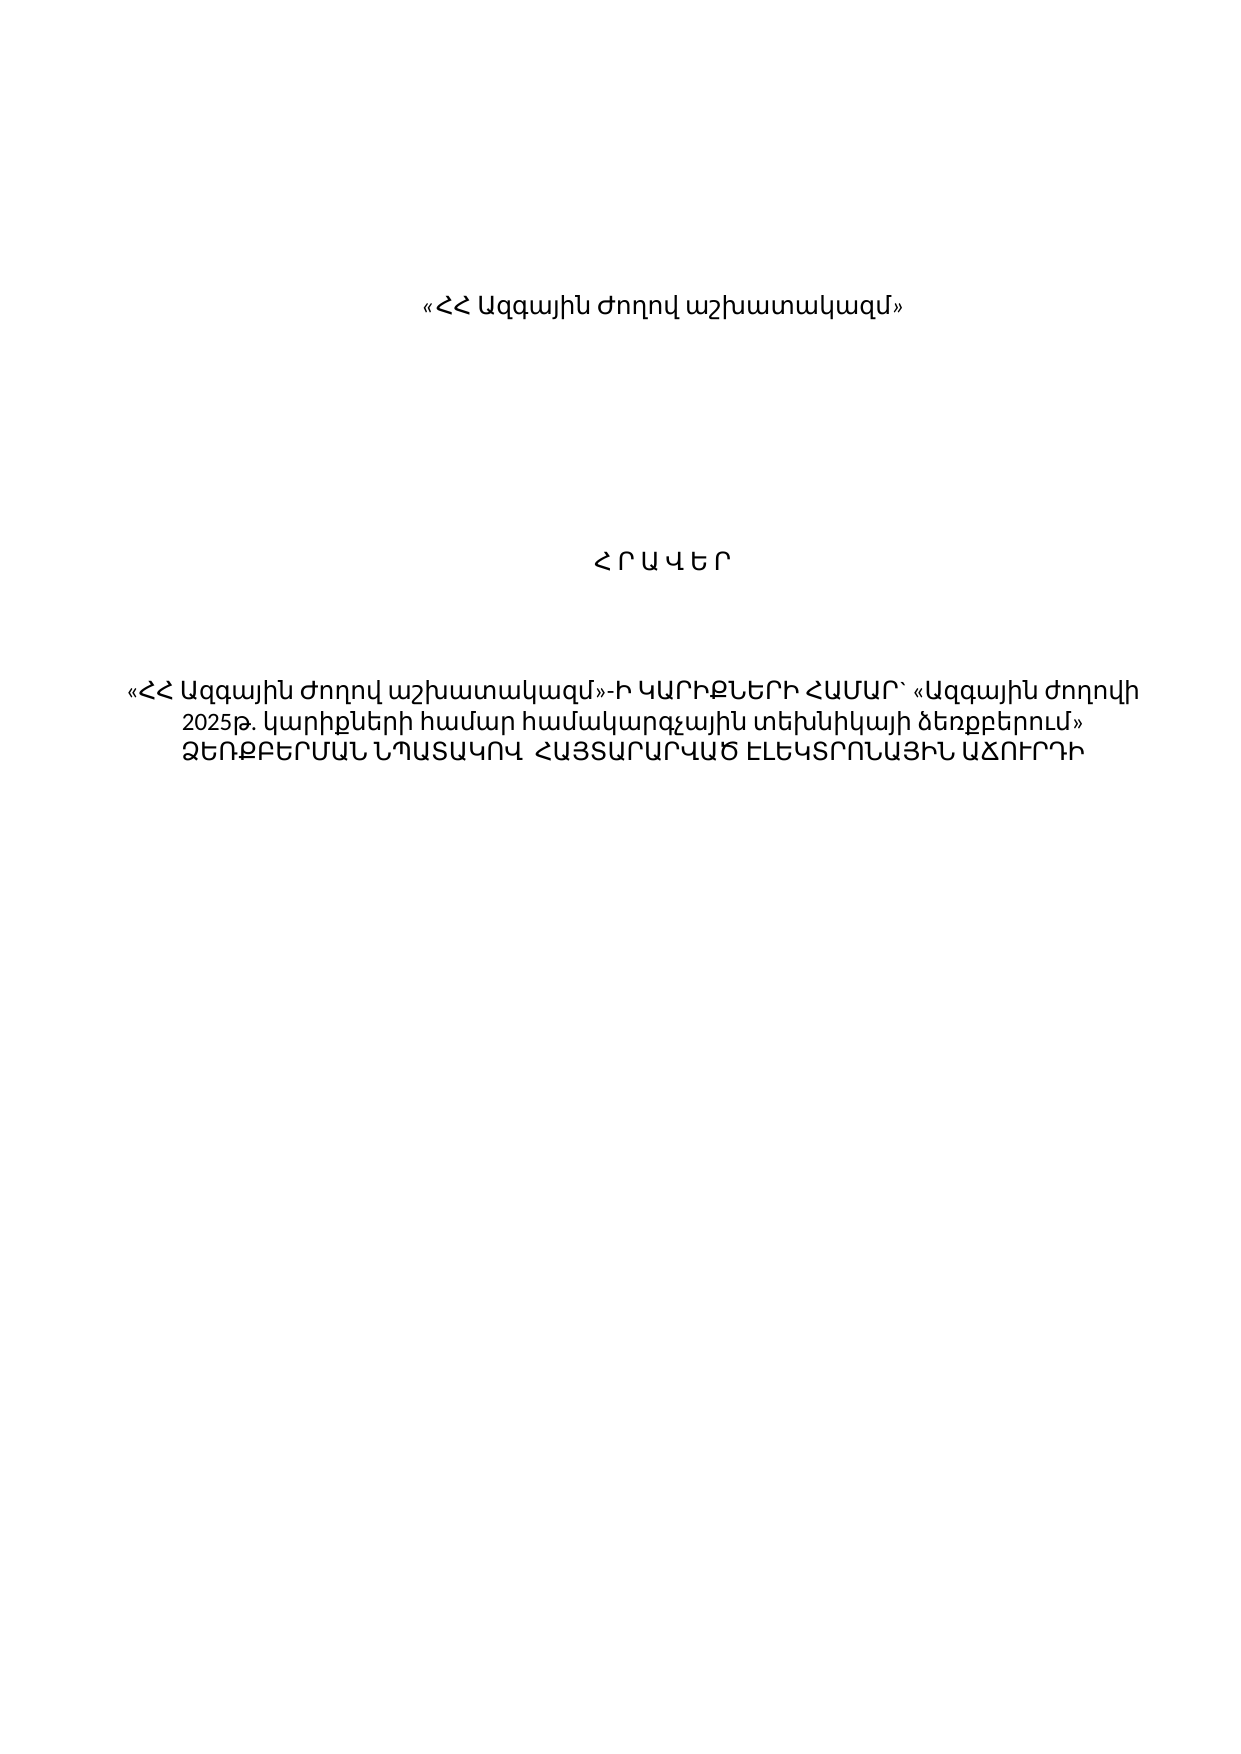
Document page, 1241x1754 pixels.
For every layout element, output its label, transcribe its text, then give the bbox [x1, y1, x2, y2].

text «ՀՀ Ազգային Ժողով աշխատակազմ»-Ի ԿԱՐԻՔՆԵՐԻ ՀԱՄԱՐ` «Ազգային ժողովի 2025թ. կարիքների համար համակարգչային տեխնիկայի ձեռքբերում» ՁԵՌՔԲԵՐՄԱՆ ՆՊԱՏԱԿՈՎ ՀԱՅՏԱՐԱՐՎԱԾ ԷԼԵԿՏՐՈՆԱՅԻՆ ԱՃՈՒՐԴԻ [94, 676, 1172, 767]
text « ՀՀ Ազգային Ժողով աշխատակազմ» [94, 290, 1172, 321]
text Հ Ր Ա Վ Ե Ր [94, 546, 1172, 577]
